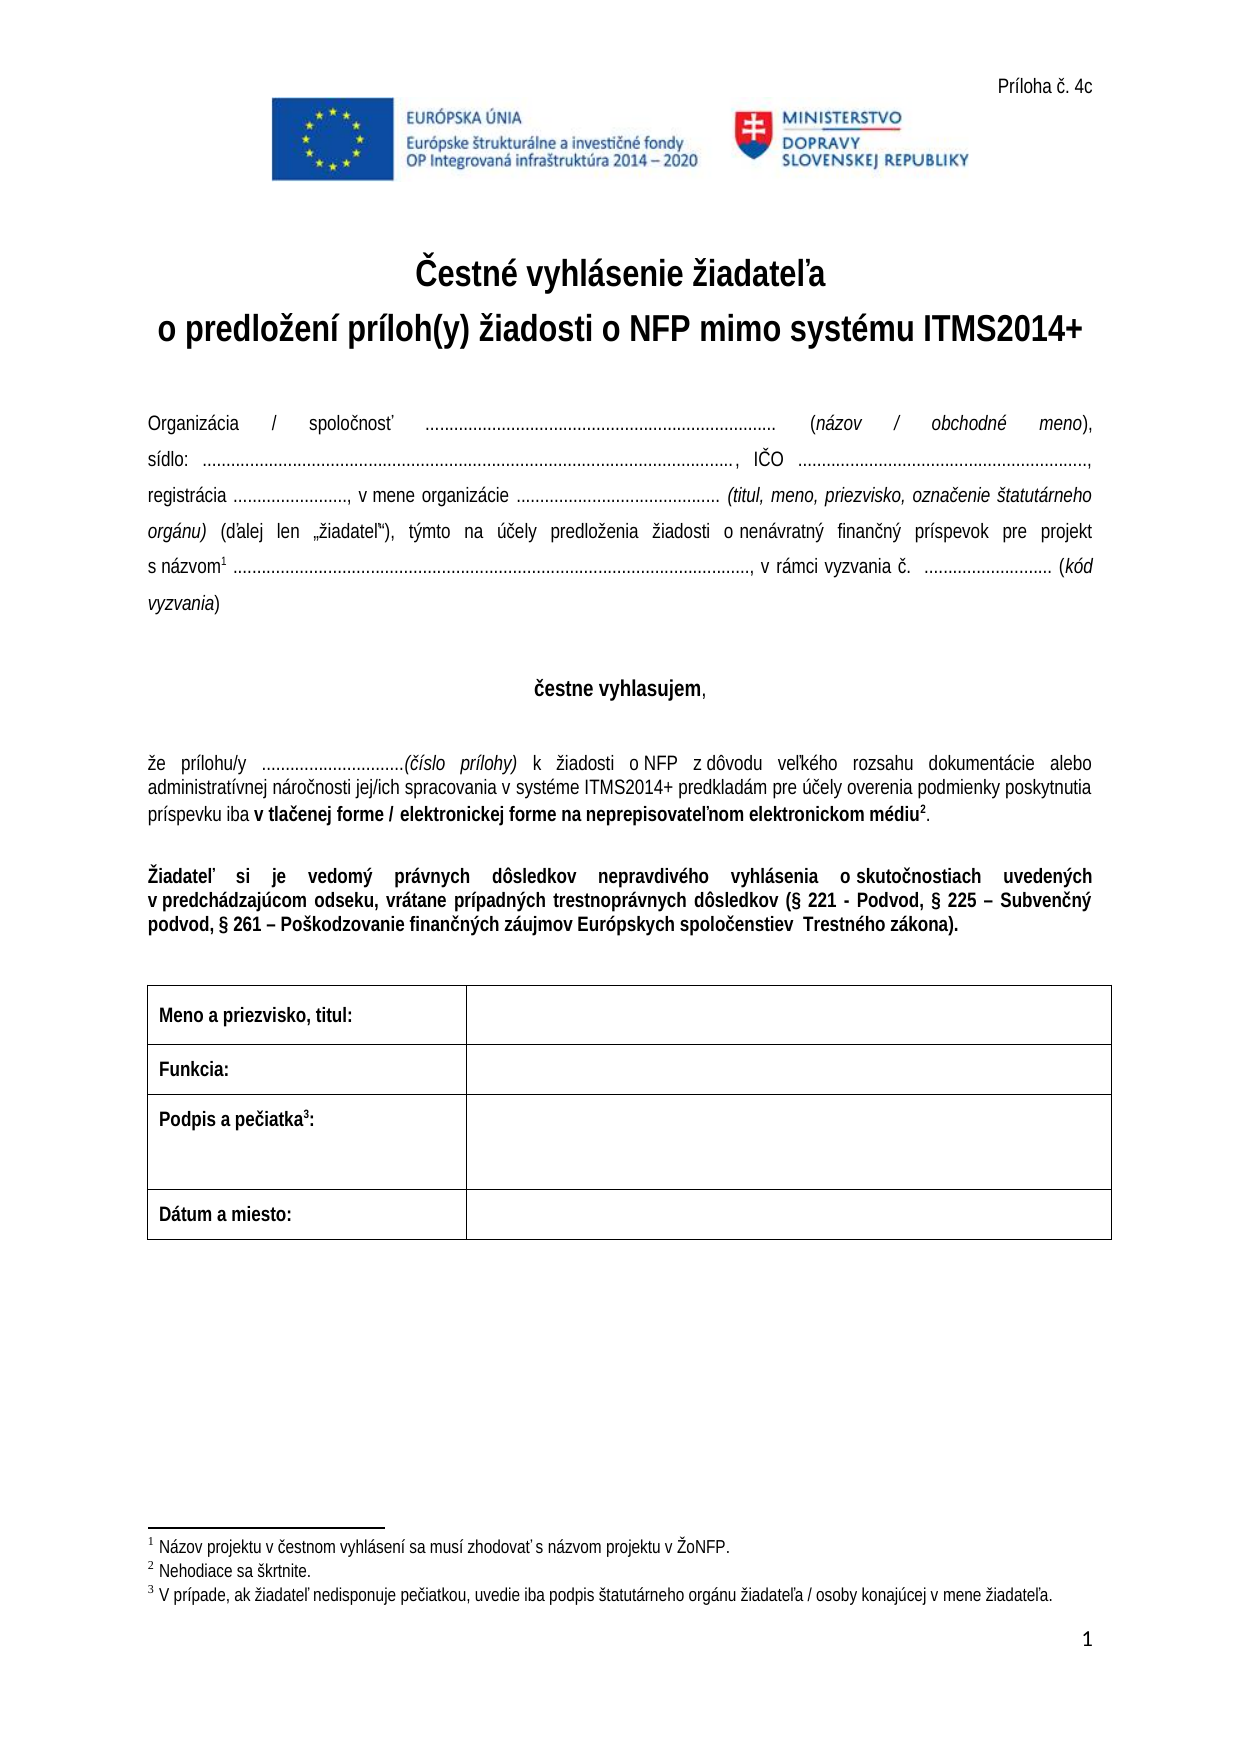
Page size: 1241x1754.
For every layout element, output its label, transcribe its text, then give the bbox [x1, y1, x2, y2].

table_header [467, 986, 1111, 1044]
text Čestné vyhlásenie žiadateľa [148, 251, 1093, 294]
text čestne vyhlasujem, [148, 675, 1093, 702]
table_cell Podpis a pečiatka: [148, 1095, 466, 1188]
picture [271, 97, 969, 182]
table_cell [467, 1045, 1111, 1094]
table_cell Dátum a miesto: [148, 1190, 466, 1238]
table_header Meno a priezvisko, titul: [148, 986, 466, 1044]
table_cell [467, 1190, 1111, 1238]
table_cell Funkcia: [148, 1045, 466, 1094]
text Organizácia / spoločnosť .......................................................................... (názov / obchodné meno), sídlo: ................................................................................................................, IČO ............................................................., registrácia ........................, v mene organizácie ........................................... (titul, meno, priezvisko, označenie štatutárneho orgánu) (ďalej len „žiadateľ“), týmto na účely predloženia žiadosti o nenávratný finančný príspevok pre projekt s názvom ............................................................................................................., v rámci vyzvania č. ........................... (kód vyzvania) [148, 411, 1093, 614]
text o predložení príloh(y) žiadosti o NFP mimo systému ITMS2014+ [148, 307, 1093, 350]
table_cell [467, 1095, 1111, 1188]
text že prílohu/y ..............................(číslo prílohy) k žiadosti o NFP z dôvodu veľkého rozsahu dokumentácie alebo administratívnej náročnosti jej/ich spracovania v systéme ITMS2014+ predkladám pre účely overenia podmienky poskytnutia príspevku iba v tlačenej forme / elektronickej forme na neprepisovateľnom elektronickom médiu. [148, 751, 1093, 827]
text Žiadateľ si je vedomý právnych dôsledkov nepravdivého vyhlásenia o skutočnostiach uvedených v predchádzajúcom odseku, vrátane prípadných trestnoprávnych dôsledkov (§ 221 - Podvod, § 225 – Subvenčný podvod, § 261 – Poškodzovanie finančných záujmov Európskych spoločenstiev Trestného zákona). [148, 864, 1093, 936]
